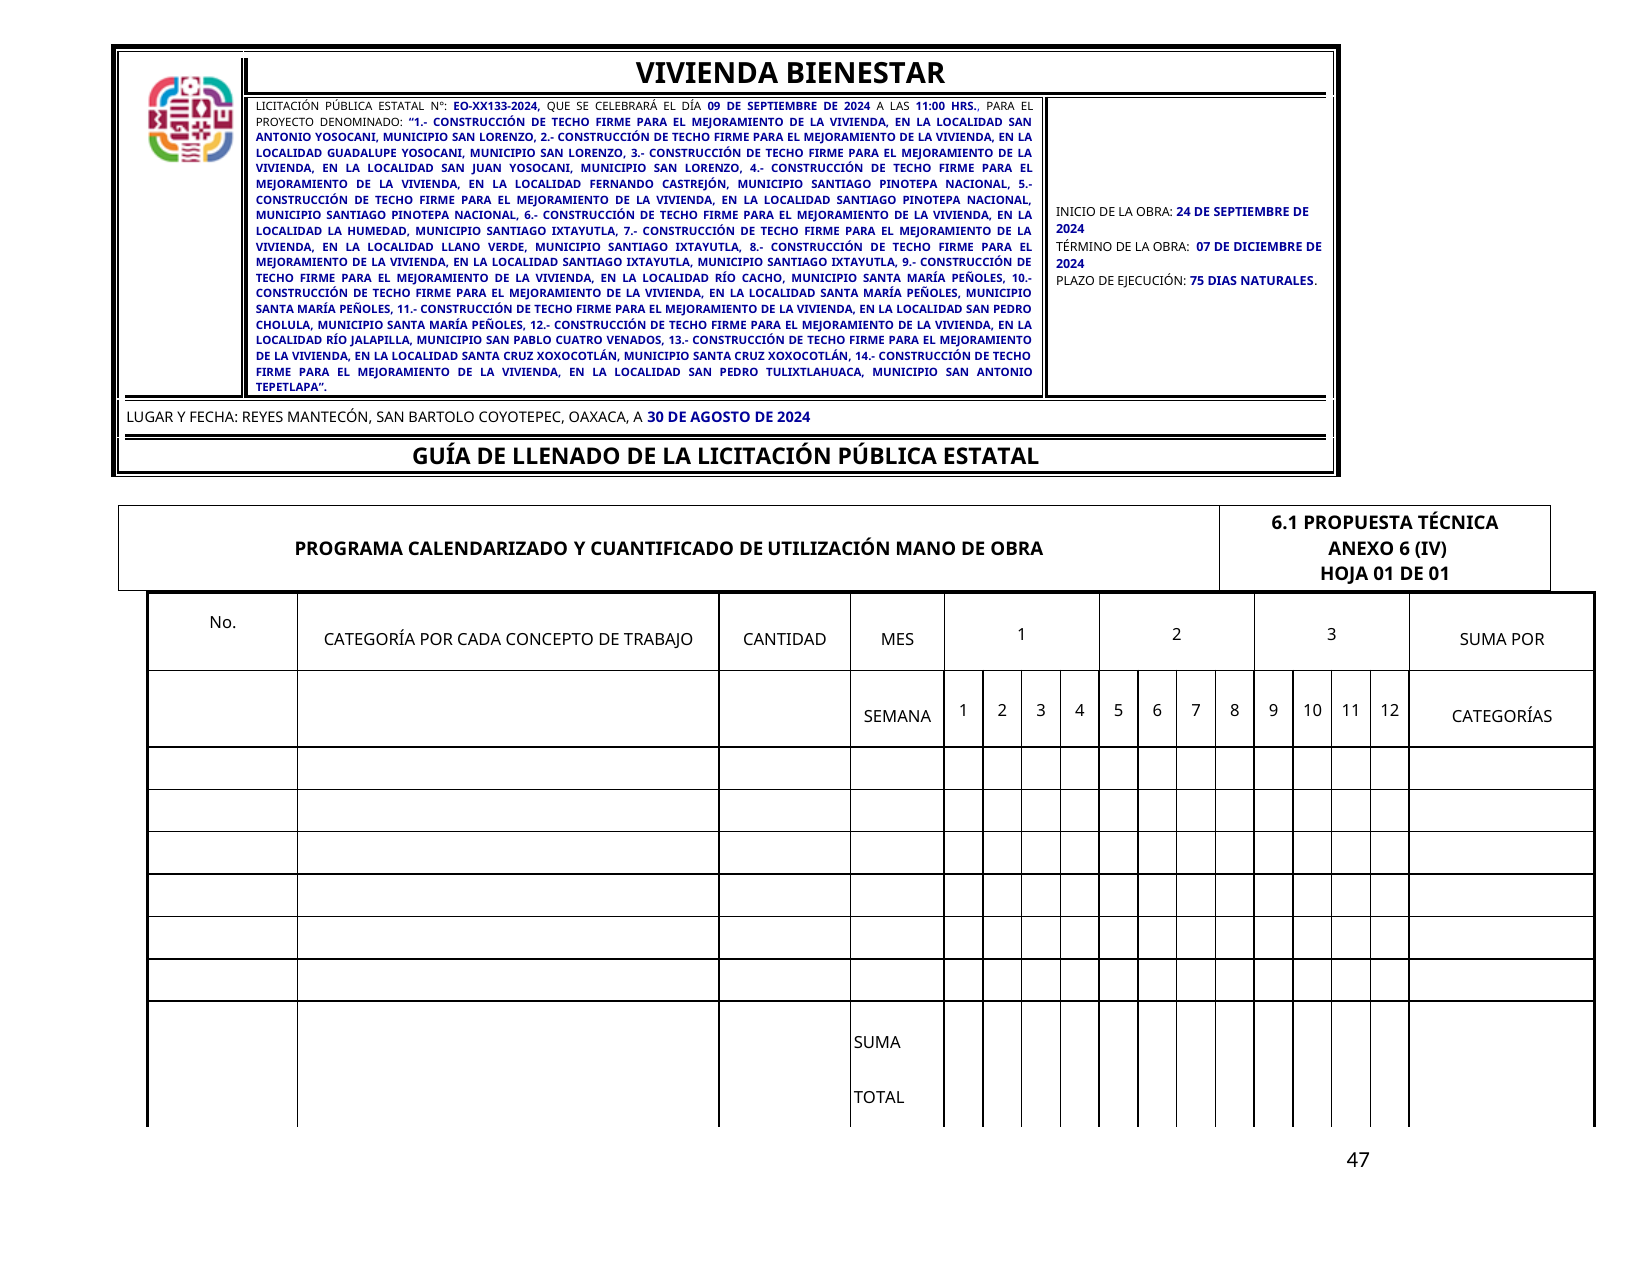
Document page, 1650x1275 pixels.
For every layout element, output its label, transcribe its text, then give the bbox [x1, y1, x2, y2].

table_cell [1216, 1002, 1253, 1127]
table_cell [1139, 1002, 1176, 1127]
table_header MES [851, 594, 944, 669]
table_cell [1061, 748, 1098, 788]
table_header 2 [1100, 594, 1254, 669]
table_cell [1177, 1002, 1215, 1127]
table_cell [984, 875, 1021, 916]
table_cell [1410, 1002, 1593, 1127]
table_cell [1410, 748, 1593, 788]
table_cell [1255, 1002, 1292, 1127]
table_cell 4 [1061, 671, 1098, 746]
table_header 6.1 PROPUESTA TÉCNICA ANEXO 6 (IV) HOJA 01 DE 01 [1220, 506, 1550, 590]
table_cell [1061, 917, 1098, 958]
table_cell [1022, 748, 1060, 788]
table_cell [1255, 960, 1292, 1000]
table_cell [149, 671, 297, 746]
table_cell 1 [945, 671, 982, 746]
table_cell 12 [1371, 671, 1408, 746]
table_cell [1410, 917, 1593, 958]
table_cell [851, 748, 943, 788]
table_cell [1332, 1002, 1370, 1127]
table_cell [298, 790, 718, 831]
table_cell [945, 790, 982, 831]
table_cell [298, 671, 718, 746]
table_cell [851, 875, 943, 916]
table_cell [1332, 790, 1370, 831]
table_cell [945, 748, 982, 788]
table_cell [945, 917, 982, 958]
table_cell [720, 671, 850, 746]
table_cell 2 [984, 671, 1021, 746]
table_cell [1332, 832, 1370, 873]
table_cell [149, 917, 297, 958]
table_cell [984, 917, 1021, 958]
table_cell [1061, 1002, 1098, 1127]
table_cell [945, 1002, 982, 1127]
table_cell [1139, 917, 1176, 958]
table_cell [1216, 875, 1253, 916]
table_cell [298, 875, 718, 916]
table_cell [1177, 875, 1215, 916]
table_cell 3 [1022, 671, 1060, 746]
table_cell [720, 960, 850, 1000]
table_cell [298, 917, 718, 958]
table_cell [1177, 917, 1215, 958]
table_cell [1410, 790, 1593, 831]
table_cell [1294, 960, 1331, 1000]
table_cell CATEGORÍAS [1410, 671, 1593, 746]
table_cell [984, 748, 1021, 788]
table_cell [1177, 790, 1215, 831]
picture [137, 68, 241, 168]
table_cell [1022, 917, 1060, 958]
table_cell [1100, 790, 1137, 831]
table_cell 8 [1216, 671, 1253, 746]
table_cell 11 [1332, 671, 1370, 746]
table_cell [1294, 875, 1331, 916]
table_cell [1371, 917, 1408, 958]
table_cell [298, 748, 718, 788]
table_cell [1332, 748, 1370, 788]
table_header No. [149, 594, 297, 669]
table_cell [1255, 790, 1292, 831]
table_cell [1410, 960, 1593, 1000]
table_header CATEGORÍA POR CADA CONCEPTO DE TRABAJO [298, 594, 718, 669]
table_cell [851, 790, 943, 831]
table_cell [984, 1002, 1021, 1127]
table_cell [851, 832, 943, 873]
table_cell 7 [1177, 671, 1215, 746]
table_cell [298, 1002, 718, 1127]
table_cell [1061, 790, 1098, 831]
table_cell [720, 748, 850, 788]
table_cell [1061, 832, 1098, 873]
table_cell [1255, 875, 1292, 916]
table_cell [851, 917, 943, 958]
table_cell [984, 832, 1021, 873]
table_cell [984, 960, 1021, 1000]
table_cell [149, 832, 297, 873]
table_header SUMA POR [1410, 594, 1593, 669]
table_cell [1022, 832, 1060, 873]
table_cell [984, 790, 1021, 831]
table_cell [1294, 832, 1331, 873]
table_cell [1022, 790, 1060, 831]
table_cell [1332, 960, 1370, 1000]
table_cell [1022, 960, 1060, 1000]
table_cell [149, 1002, 297, 1127]
table_cell [1139, 832, 1176, 873]
table_cell [1100, 748, 1137, 788]
table_cell [1332, 917, 1370, 958]
table_cell [720, 917, 850, 958]
table_header PROGRAMA CALENDARIZADO Y CUANTIFICADO DE UTILIZACIÓN MANO DE OBRA [119, 506, 1219, 590]
table_cell [1410, 875, 1593, 916]
table_cell SEMANA [851, 671, 943, 746]
table_cell [945, 875, 982, 916]
table_cell [1332, 875, 1370, 916]
table_cell [945, 832, 982, 873]
table_cell [1139, 790, 1176, 831]
table_cell [1177, 832, 1215, 873]
table_cell [1022, 1002, 1060, 1127]
table_cell [1177, 960, 1215, 1000]
table_cell [1177, 748, 1215, 788]
table_cell [1100, 1002, 1137, 1127]
table_header CANTIDAD [720, 594, 850, 669]
table_cell 5 [1100, 671, 1137, 746]
table_cell [149, 875, 297, 916]
table_cell [149, 748, 297, 788]
table_cell [1255, 917, 1292, 958]
table_header 1 [945, 594, 1099, 669]
table_cell [1216, 832, 1253, 873]
table_cell [1294, 748, 1331, 788]
table_cell [1216, 748, 1253, 788]
table_cell [1255, 748, 1292, 788]
table_cell [1371, 832, 1408, 873]
table_cell [945, 960, 982, 1000]
table_cell 6 [1139, 671, 1176, 746]
table_cell [1022, 875, 1060, 916]
table_cell [149, 960, 297, 1000]
table_header 3 [1255, 594, 1409, 669]
table_cell [1371, 1002, 1408, 1127]
table_cell [1139, 960, 1176, 1000]
table_cell [720, 875, 850, 916]
table_cell [1100, 960, 1137, 1000]
table_cell [720, 790, 850, 831]
table_cell [1216, 917, 1253, 958]
table_cell [1371, 960, 1408, 1000]
table_cell [1371, 748, 1408, 788]
table_cell [1410, 832, 1593, 873]
table_cell [1216, 790, 1253, 831]
table_cell [1216, 960, 1253, 1000]
table_cell [1371, 875, 1408, 916]
table_cell [1294, 1002, 1331, 1127]
table_cell [1100, 875, 1137, 916]
table_cell [149, 790, 297, 831]
table_cell [1061, 875, 1098, 916]
table_cell [1255, 832, 1292, 873]
table_cell [1139, 875, 1176, 916]
table_cell [1294, 790, 1331, 831]
table_cell [1100, 917, 1137, 958]
table_cell 10 [1294, 671, 1331, 746]
table_cell [720, 832, 850, 873]
table_cell [1371, 790, 1408, 831]
table_cell [1139, 748, 1176, 788]
table_cell [851, 960, 943, 1000]
table_cell SUMA TOTAL [851, 1002, 943, 1127]
table_cell 9 [1255, 671, 1292, 746]
table_cell [1061, 960, 1098, 1000]
table_cell [298, 960, 718, 1000]
table_cell [1294, 917, 1331, 958]
table_cell [298, 832, 718, 873]
table_cell [720, 1002, 850, 1127]
table_cell [1100, 832, 1137, 873]
